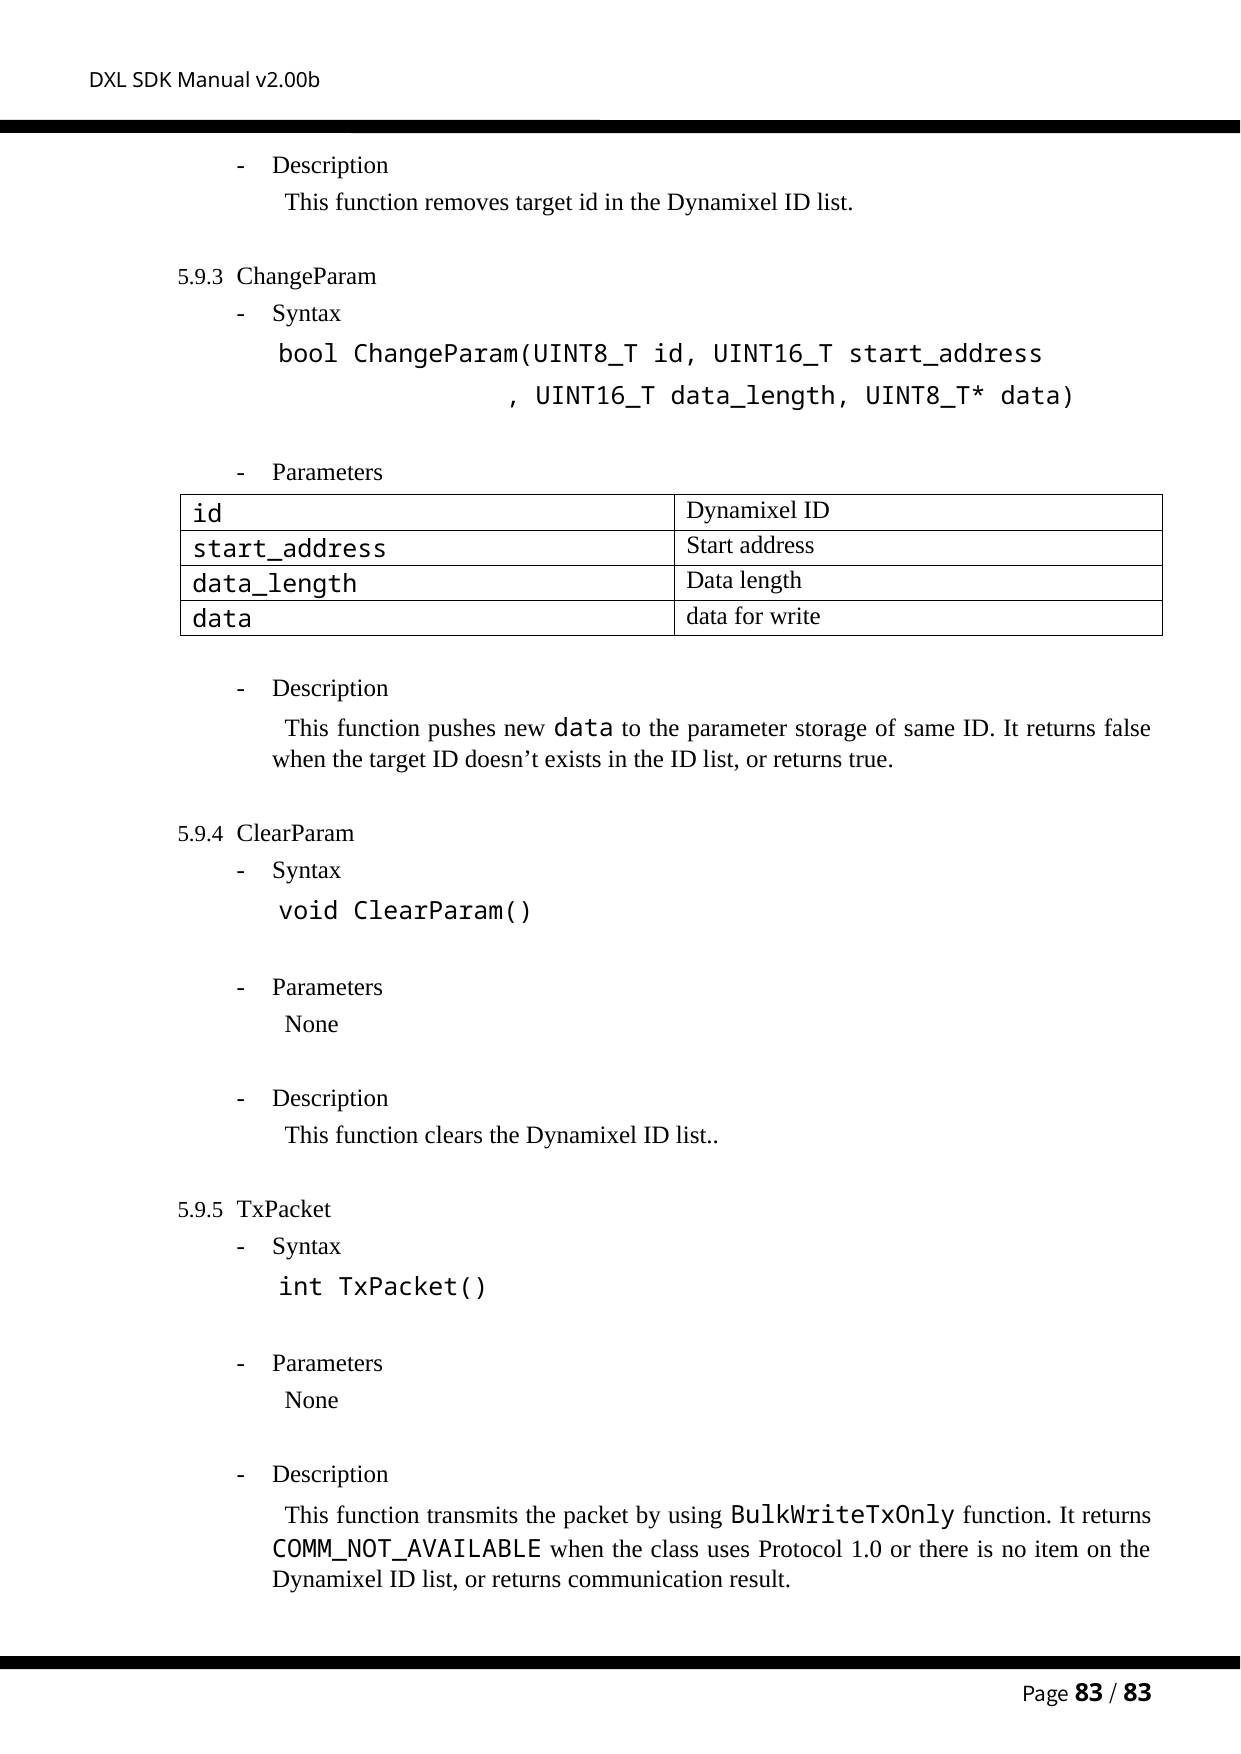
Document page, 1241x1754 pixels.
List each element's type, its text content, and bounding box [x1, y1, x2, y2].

table_cell data [181, 601, 674, 635]
table_cell start_address [181, 531, 674, 564]
list This function pushes new data to the parameter storage of same ID. It returns false when the target ID doesn’t exists in the ID list, or returns true. [272, 710, 1152, 773]
list Parameters [236, 457, 1152, 486]
list Syntax [236, 298, 1152, 327]
list void ClearParam() [272, 892, 1152, 926]
table_cell data for write [675, 601, 1162, 635]
list bool ChangeParam(UINT8_T id, UINT16_T start_address [272, 335, 1152, 369]
list This function clears the Dynamixel ID list.. [272, 1120, 1152, 1149]
list Parameters [236, 972, 1152, 1001]
list Description [236, 1459, 1152, 1488]
list This function transmits the packet by using BulkWriteTxOnly function. It returns COMM_NOT_AVAILABLE when the class uses Protocol 1.0 or there is no item on the Dynamixel ID list, or returns communication result. [272, 1496, 1152, 1593]
list TxPacket [177, 1194, 1152, 1223]
list ClearParam [177, 818, 1152, 847]
table_header id [181, 495, 674, 529]
list Description [236, 1083, 1152, 1112]
list None [272, 1385, 1152, 1414]
list Syntax [236, 855, 1152, 884]
list Description [236, 673, 1152, 702]
list , UINT16_T data_length, UINT8_T* data) [438, 378, 1152, 412]
list ChangeParam [177, 261, 1152, 290]
list None [272, 1009, 1152, 1038]
table_cell data_length [181, 566, 674, 600]
list Description [236, 150, 1152, 179]
list int TxPacket() [272, 1268, 1152, 1303]
table_cell Data length [675, 566, 1162, 600]
table_header Dynamixel ID [675, 495, 1162, 529]
list Parameters [236, 1348, 1152, 1377]
list This function removes target id in the Dynamixel ID list. [272, 187, 1152, 216]
table_cell Start address [675, 531, 1162, 564]
list Syntax [236, 1231, 1152, 1260]
